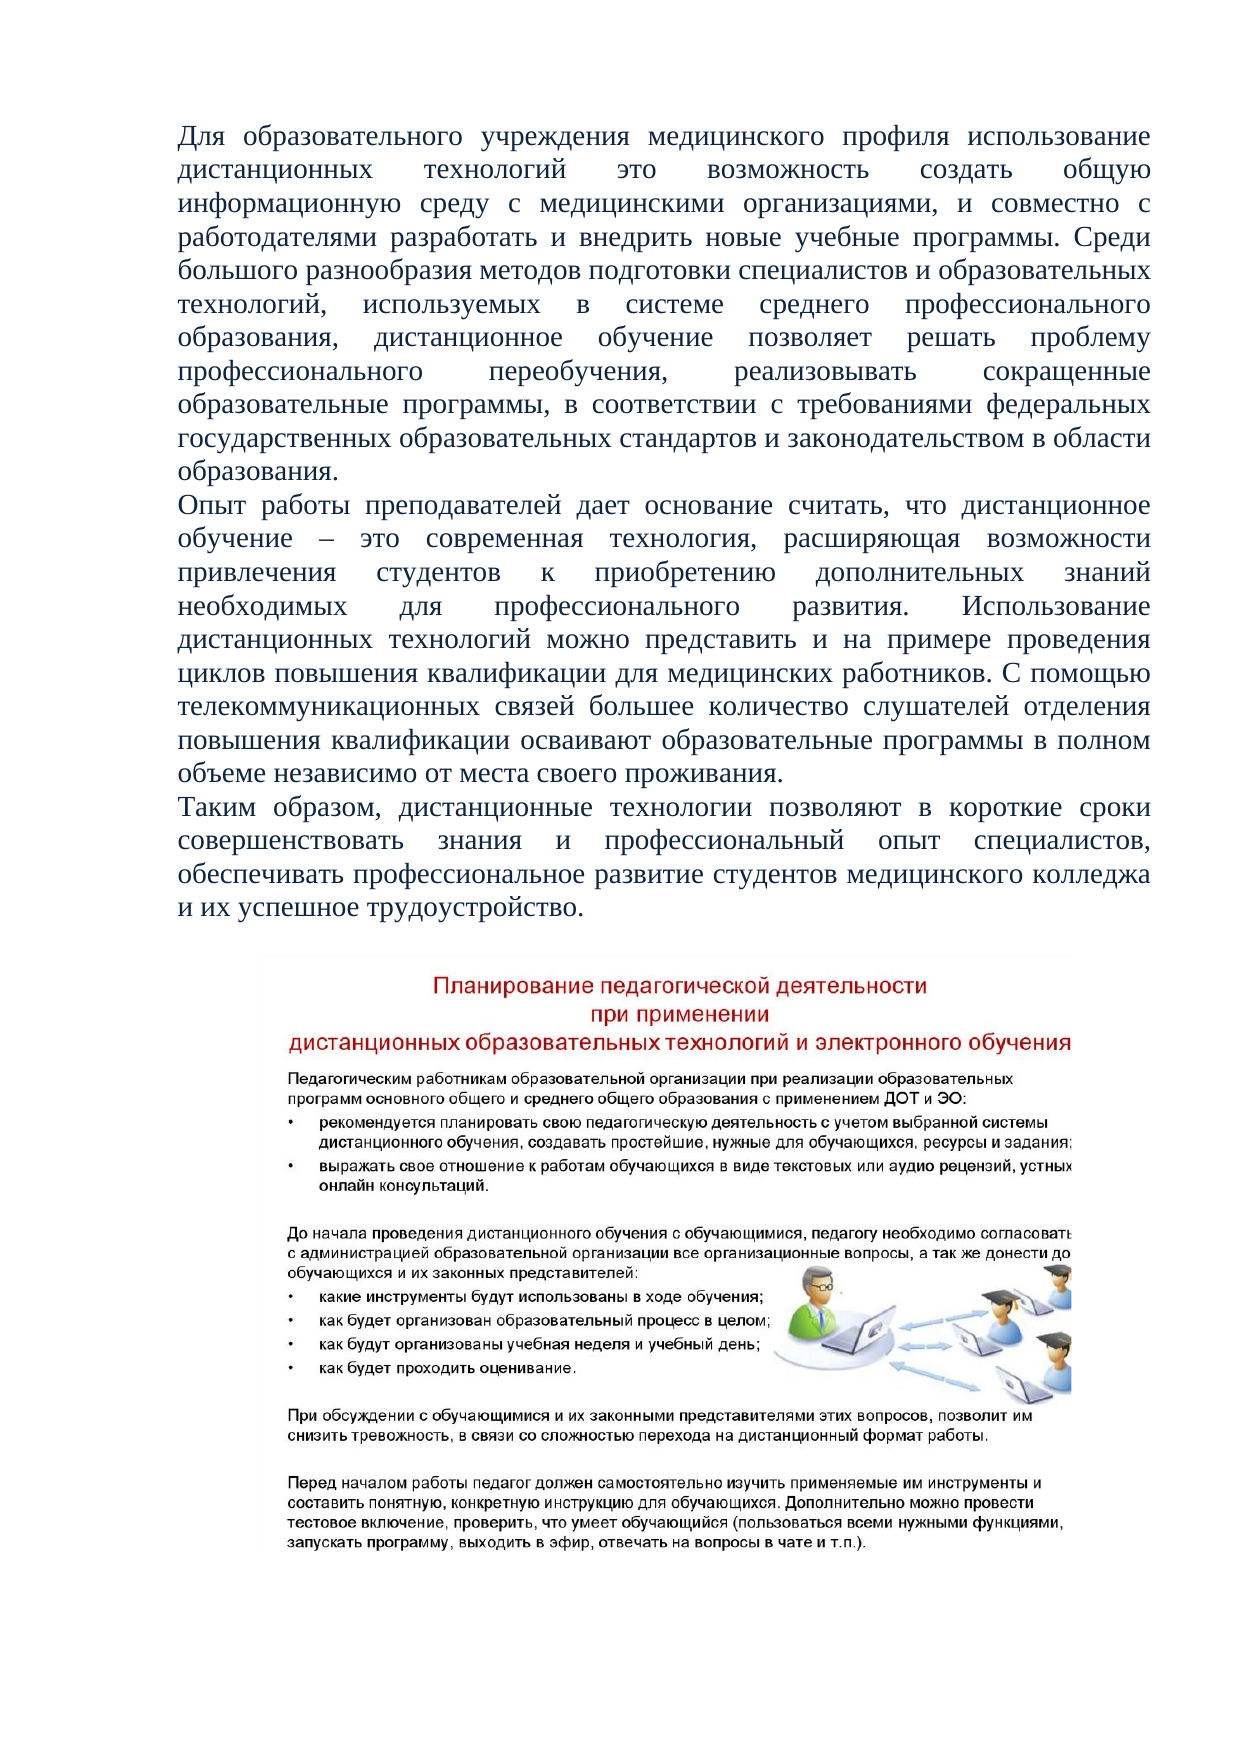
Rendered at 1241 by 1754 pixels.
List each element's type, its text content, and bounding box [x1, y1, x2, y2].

text Опыт работы преподавателей дает основание считать, что дистанционное обучение – это современная технология, расширяющая возможности привлечения студентов к приобретению дополнительных знаний необходимых для профессионального развития. Использование дистанционных технологий можно представить и на примере проведения циклов повышения квалификации для медицинских работников. С помощью телекоммуникационных связей большее количество слушателей отделения повышения квалификации осваивают образовательные программы в полном объеме независимо от места своего проживания. [177, 487, 1152, 789]
picture [257, 954, 1072, 1551]
text Таким образом, дистанционные технологии позволяют в короткие сроки совершенствовать знания и профессиональный опыт специалистов, обеспечивать профессиональное развитие студентов медицинского колледжа и их успешное трудоустройство. [177, 789, 1152, 923]
text Для образовательного учреждения медицинского профиля использование дистанционных технологий это возможность создать общую информационную среду с медицинскими организациями, и совместно с работодателями разработать и внедрить новые учебные программы. Среди большого разнообразия методов подготовки специалистов и образовательных технологий, используемых в системе среднего профессионального образования, дистанционное обучение позволяет решать проблему профессионального переобучения, реализовывать сокращенные образовательные программы, в соответствии с требованиями федеральных государственных образовательных стандартов и законодательством в области образования. [177, 118, 1152, 487]
